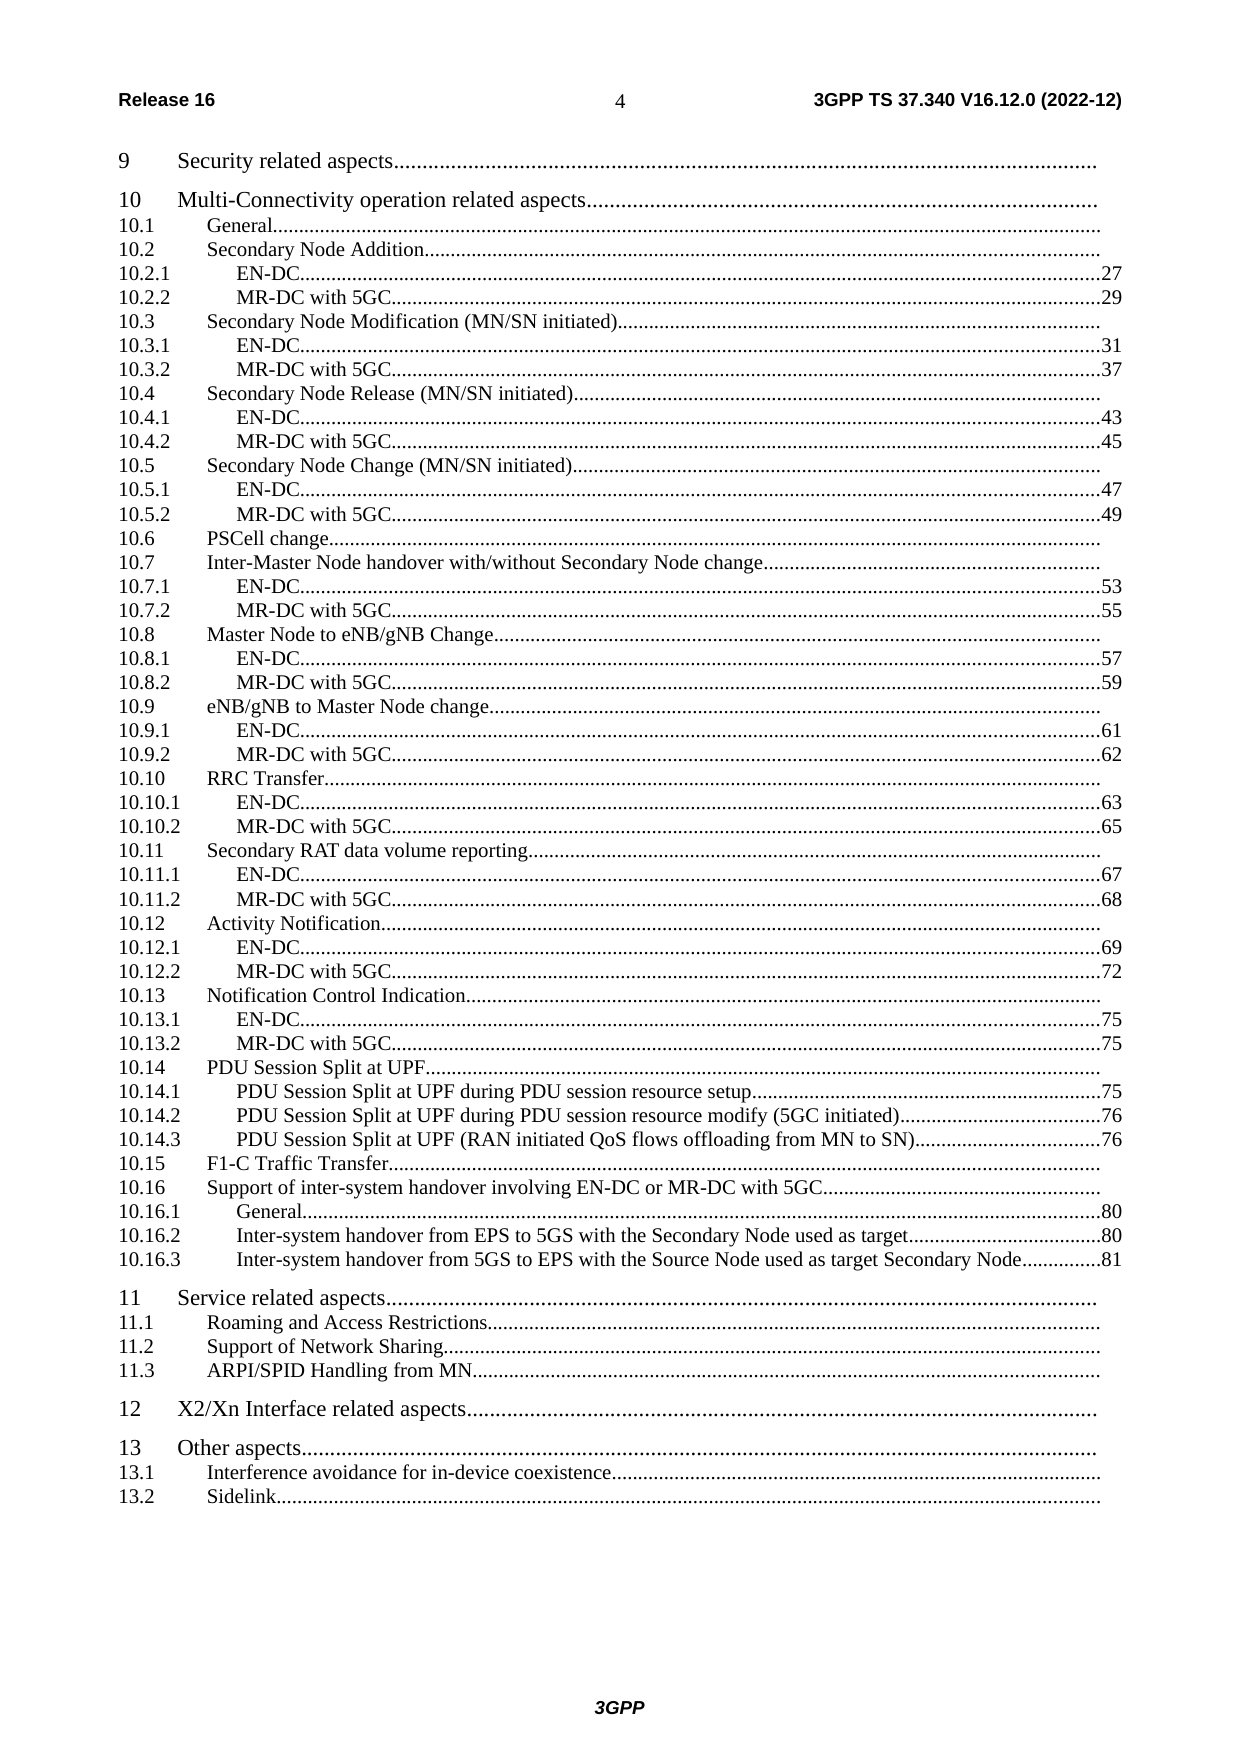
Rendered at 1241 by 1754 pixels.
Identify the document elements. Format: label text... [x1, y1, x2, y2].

text 13.2 Sidelink 82 [118, 1484, 1078, 1508]
text 10.6 PSCell change 52 [118, 526, 1078, 549]
text 10.13.1 EN-DC 75 [118, 1007, 1122, 1031]
text 10.5.1 EN-DC 47 [118, 477, 1122, 501]
text 10.2 Secondary Node Addition 27 [118, 237, 1078, 261]
text 10.3.1 EN-DC 31 [118, 333, 1122, 357]
text 10.12.2 MR-DC with 5GC 72 [118, 959, 1122, 983]
text 10.14.3 PDU Session Split at UPF (RAN initiated QoS flows offloading from MN to SN) 76 [118, 1127, 1122, 1151]
text 13.1 Interference avoidance for in-device coexistence 82 [118, 1460, 1078, 1484]
text 11 Service related aspects 81 [118, 1284, 1078, 1310]
text 10.7.2 MR-DC with 5GC 55 [118, 598, 1122, 622]
text 10.13 Notification Control Indication 75 [118, 983, 1078, 1007]
text 10.11.2 MR-DC with 5GC 68 [118, 886, 1122, 911]
text 11.3 ARPI/SPID Handling from MN 82 [118, 1358, 1078, 1382]
text 10.12.1 EN-DC 69 [118, 934, 1122, 959]
text 10.10.1 EN-DC 63 [118, 790, 1122, 814]
text 10.12 Activity Notification 69 [118, 911, 1078, 934]
text 10.8.2 MR-DC with 5GC 59 [118, 670, 1122, 694]
text 10.3 Secondary Node Modification (MN/SN initiated) 31 [118, 309, 1078, 333]
text 10.3.2 MR-DC with 5GC 37 [118, 357, 1122, 381]
text 10.16.3 Inter-system handover from 5GS to EPS with the Source Node used as target Secondary Node 81 [118, 1247, 1122, 1271]
text 10.4.2 MR-DC with 5GC 45 [118, 429, 1122, 453]
text 10.9.2 MR-DC with 5GC 62 [118, 742, 1122, 766]
text 11.2 Support of Network Sharing 82 [118, 1334, 1078, 1358]
text 10.15 F1-C Traffic Transfer 79 [118, 1151, 1078, 1175]
text 10.5.2 MR-DC with 5GC 49 [118, 501, 1122, 526]
text 13 Other aspects 82 [118, 1434, 1078, 1460]
text 10.13.2 MR-DC with 5GC 75 [118, 1031, 1122, 1055]
text 10.8 Master Node to eNB/gNB Change 57 [118, 622, 1078, 646]
text 10.7.1 EN-DC 53 [118, 574, 1122, 598]
text 10.16.1 General 80 [118, 1199, 1122, 1223]
text 10.4 Secondary Node Release (MN/SN initiated) 43 [118, 381, 1078, 405]
text 10.10.2 MR-DC with 5GC 65 [118, 814, 1122, 838]
text 10 Multi-Connectivity operation related aspects 27 [118, 186, 1078, 213]
text 10.16.2 Inter-system handover from EPS to 5GS with the Secondary Node used as target 80 [118, 1223, 1122, 1247]
text 10.14.1 PDU Session Split at UPF during PDU session resource setup 75 [118, 1079, 1122, 1103]
text 10.10 RRC Transfer 63 [118, 766, 1078, 790]
text 9 Security related aspects 27 [118, 147, 1078, 174]
text 10.5 Secondary Node Change (MN/SN initiated) 47 [118, 453, 1078, 477]
text 10.11.1 EN-DC 67 [118, 862, 1122, 886]
text 10.14.2 PDU Session Split at UPF during PDU session resource modify (5GC initiated) 76 [118, 1103, 1122, 1127]
text 10.8.1 EN-DC 57 [118, 646, 1122, 670]
text 10.1 General 27 [118, 213, 1078, 237]
text 10.16 Support of inter-system handover involving EN-DC or MR-DC with 5GC 80 [118, 1175, 1078, 1199]
text 10.11 Secondary RAT data volume reporting 67 [118, 838, 1078, 862]
text 10.7 Inter-Master Node handover with/without Secondary Node change 53 [118, 549, 1078, 574]
text 10.2.1 EN-DC 27 [118, 261, 1122, 285]
text 10.14 PDU Session Split at UPF 75 [118, 1055, 1078, 1079]
text 10.9 eNB/gNB to Master Node change 61 [118, 694, 1078, 718]
text 10.4.1 EN-DC 43 [118, 405, 1122, 429]
text 10.2.2 MR-DC with 5GC 29 [118, 285, 1122, 309]
text 12 X2/Xn Interface related aspects 82 [118, 1395, 1078, 1421]
text 10.9.1 EN-DC 61 [118, 718, 1122, 742]
text 11.1 Roaming and Access Restrictions 81 [118, 1310, 1078, 1334]
